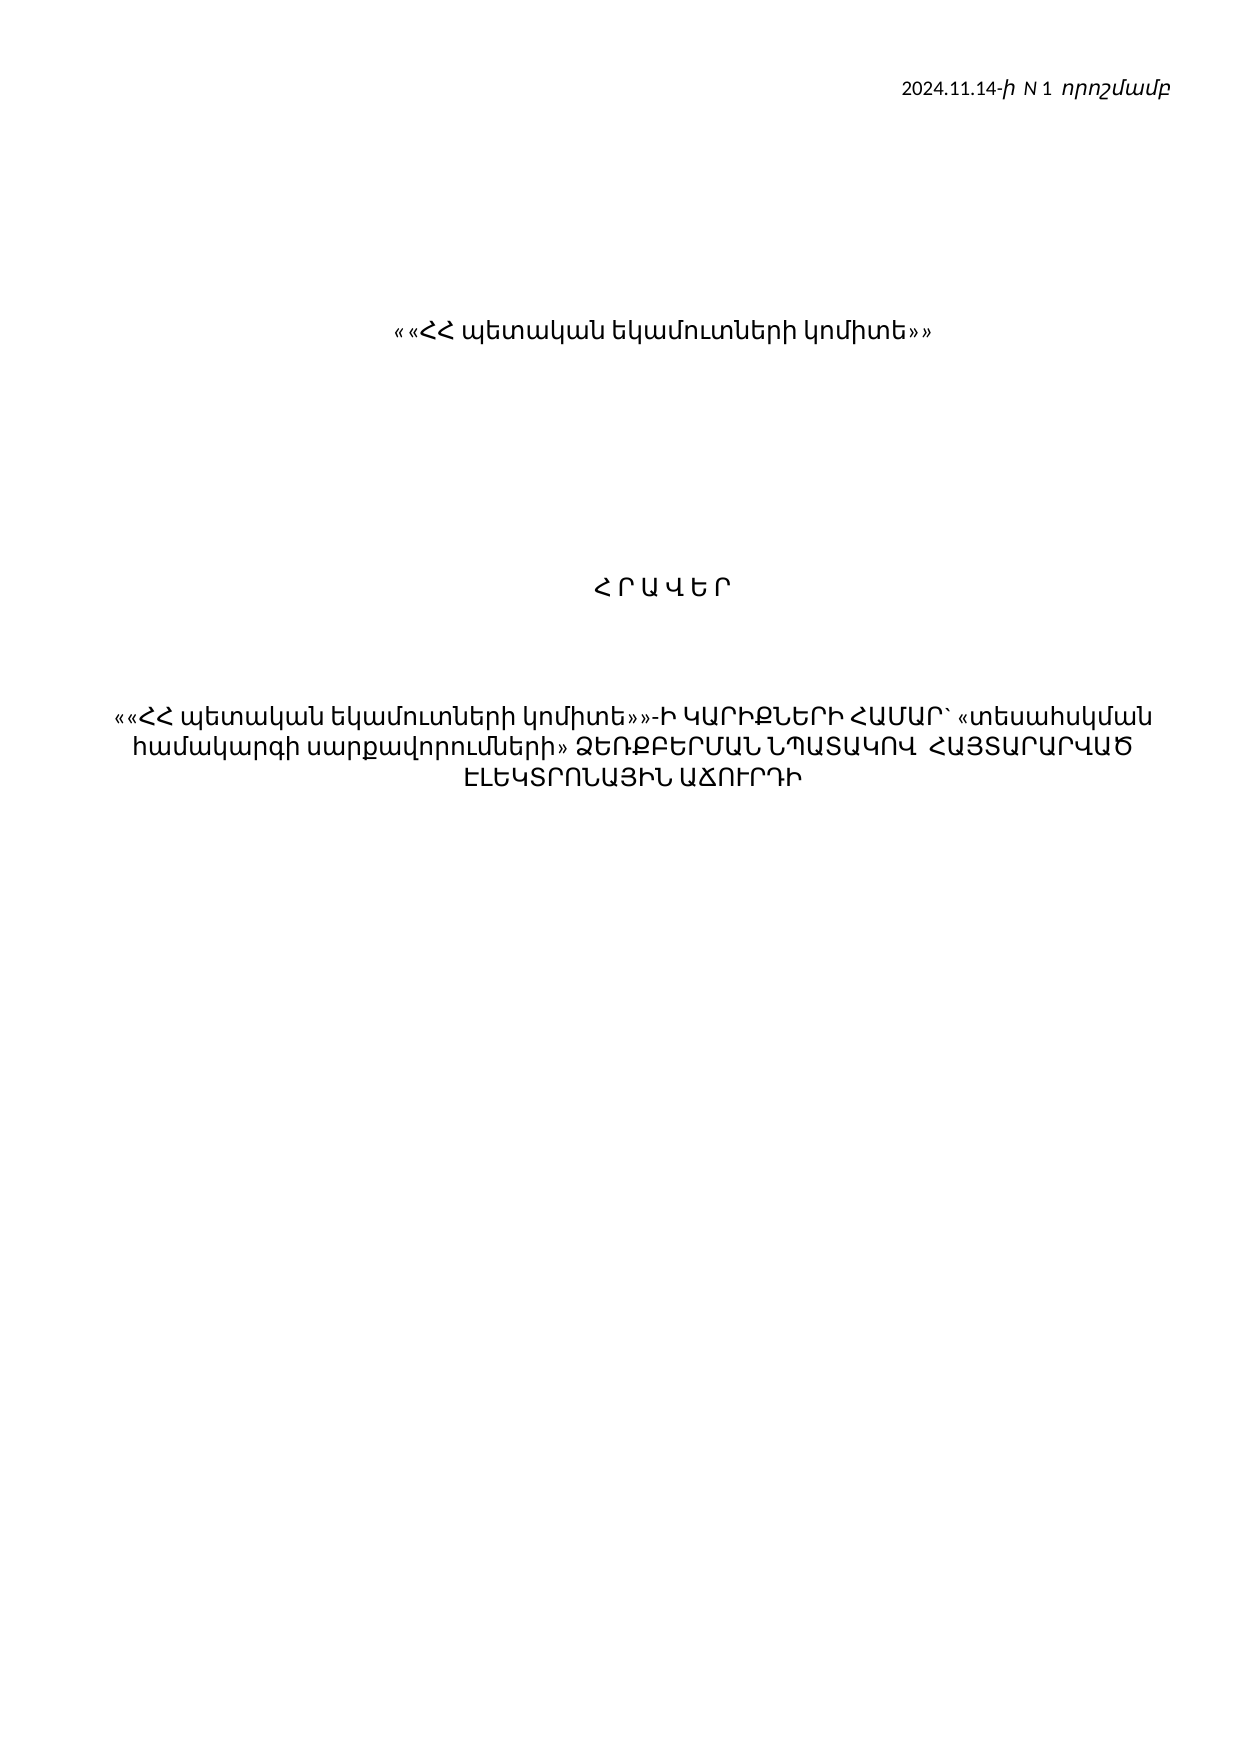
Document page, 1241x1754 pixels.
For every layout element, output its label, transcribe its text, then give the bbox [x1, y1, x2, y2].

text Հ Ր Ա Վ Ե Ր [94, 572, 1172, 602]
text 2024.11.14 -ի N 1 որոշմամբ [94, 75, 1171, 100]
text « «ՀՀ պետական եկամուտների կոմիտե»» [94, 316, 1172, 346]
text ««ՀՀ պետական եկամուտների կոմիտե»»-Ի ԿԱՐԻՔՆԵՐԻ ՀԱՄԱՐ` «տեսահսկման համակարգի սարքավորումների» ՁԵՌՔԲԵՐՄԱՆ ՆՊԱՏԱԿՈՎ ՀԱՅՏԱՐԱՐՎԱԾ ԷԼԵԿՏՐՈՆԱՅԻՆ ԱՃՈՒՐԴԻ [94, 701, 1172, 792]
